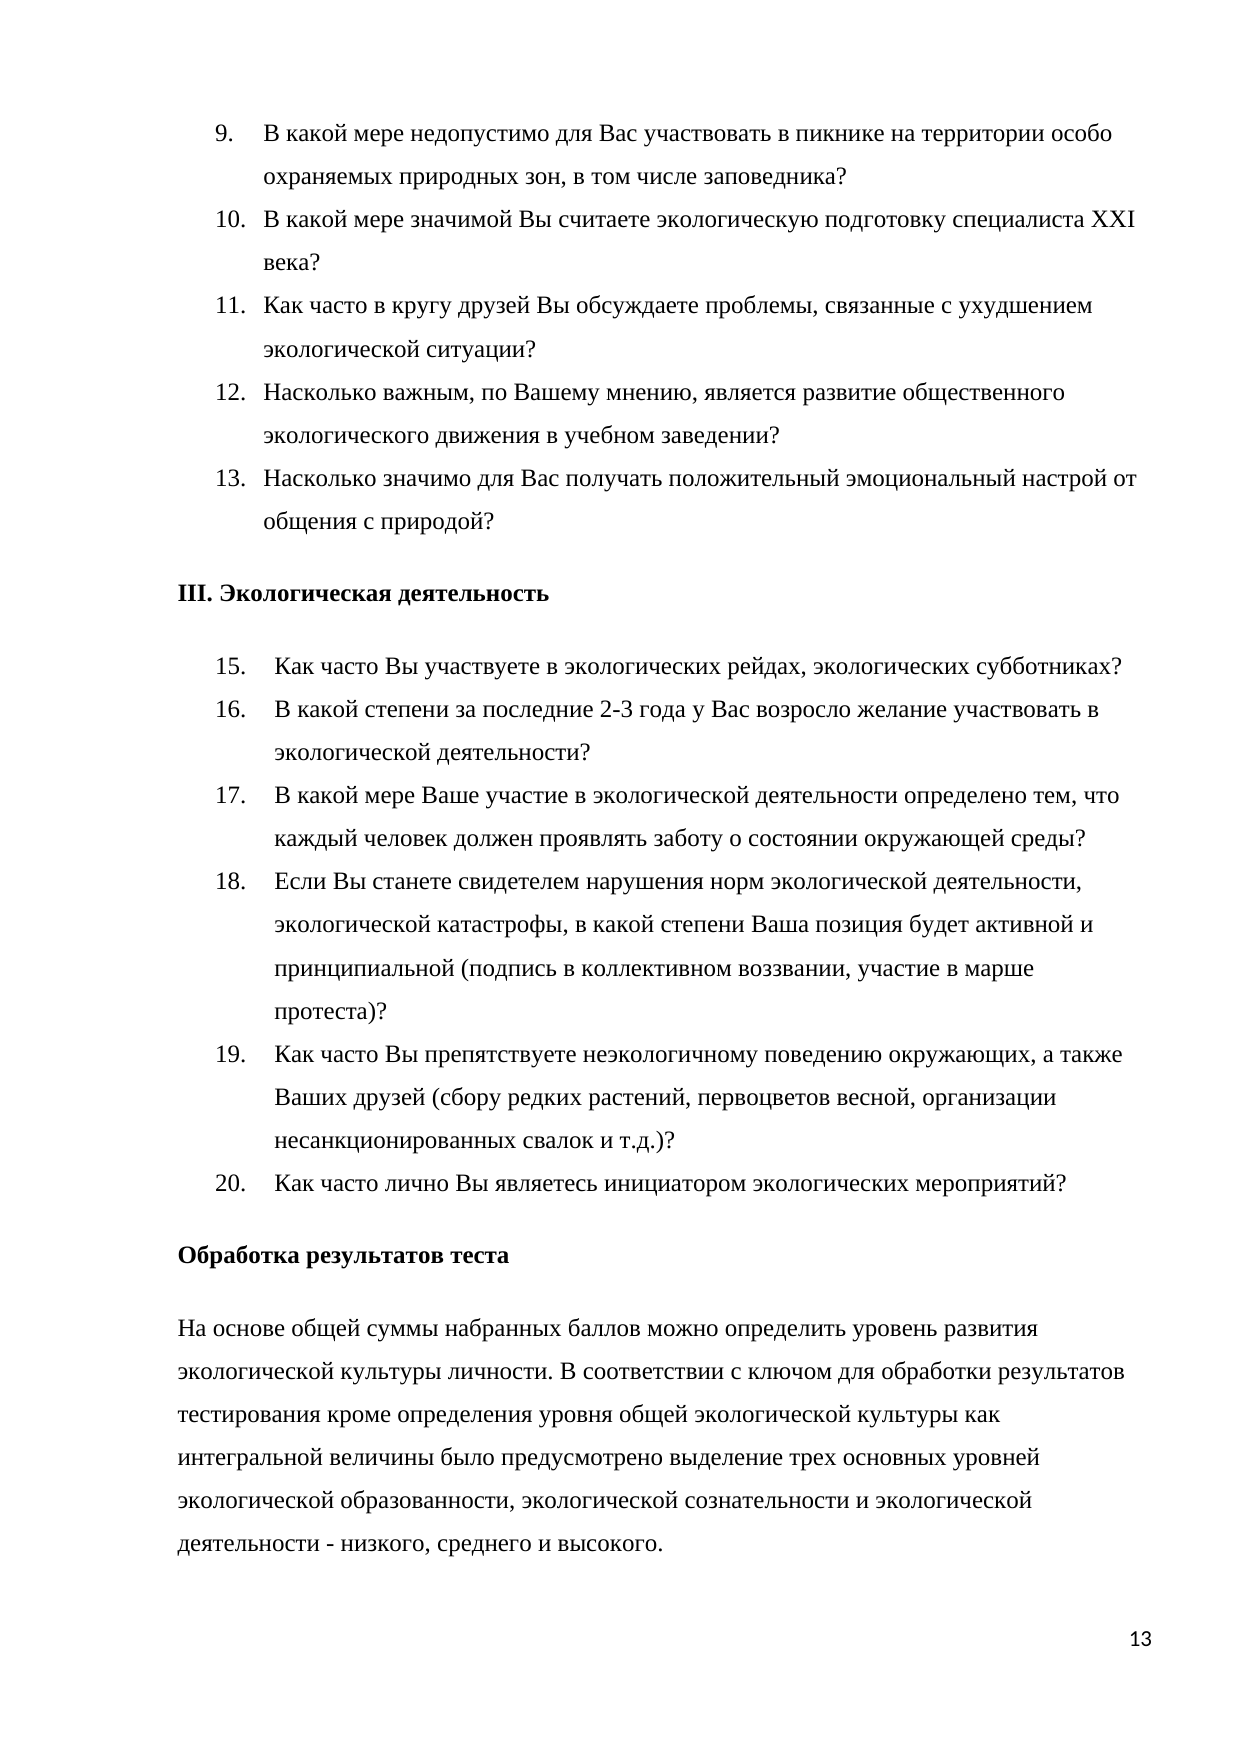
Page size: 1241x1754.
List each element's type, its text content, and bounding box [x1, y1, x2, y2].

list В какой мере Ваше участие в экологической деятельности определено тем, что каждый человек должен проявлять заботу о состоянии окружающей среды? [215, 780, 1152, 852]
list Насколько важным, по Вашему мнению, является развитие общественного экологического движения в учебном заведении? [215, 377, 1152, 449]
list В какой степени за последние 2-3 года у Вас возросло желание участвовать в экологической деятельности? [215, 694, 1152, 766]
text Обработка результатов теста [177, 1241, 1152, 1269]
list В какой мере недопустимо для Вас участвовать в пикнике на территории особо охраняемых природных зон, в том числе заповедника? [215, 118, 1152, 190]
list Как часто в кругу друзей Вы обсуждаете проблемы, связанные с ухудшением экологической ситуации? [215, 291, 1152, 362]
list Если Вы станете свидетелем нарушения норм экологической деятельности, экологической катастрофы, в какой степени Ваша позиция будет активной и принципиальной (подпись в коллективном воззвании, участие в марше протеста)? [215, 866, 1152, 1024]
list Как часто Вы участвуете в экологических рейдах, экологических субботниках? [215, 651, 1152, 679]
list Насколько значимо для Вас получать положительный эмоциональный настрой от общения с природой? [215, 463, 1152, 535]
text На основе общей суммы набранных баллов можно определить уровень развития экологической культуры личности. В соответствии с ключом для обработки результатов тестирования кроме определения уровня общей экологической культуры как интегральной величины было предусмотрено выделение трех основных уровней экологической образованности, экологической сознательности и экологической деятельности - низкого, среднего и высокого. [177, 1313, 1152, 1557]
list Как часто лично Вы являетесь инициатором экологических мероприятий? [215, 1168, 1152, 1197]
list В какой мере значимой Вы считаете экологическую подготовку специалиста XXI века? [215, 204, 1152, 276]
text III. Экологическая деятельность [177, 578, 1152, 607]
list Как часто Вы препятствуете неэкологичному поведению окружающих, а также Ваших друзей (сбору редких растений, первоцветов весной, организации несанкционированных свалок и т.д.)? [215, 1039, 1152, 1154]
